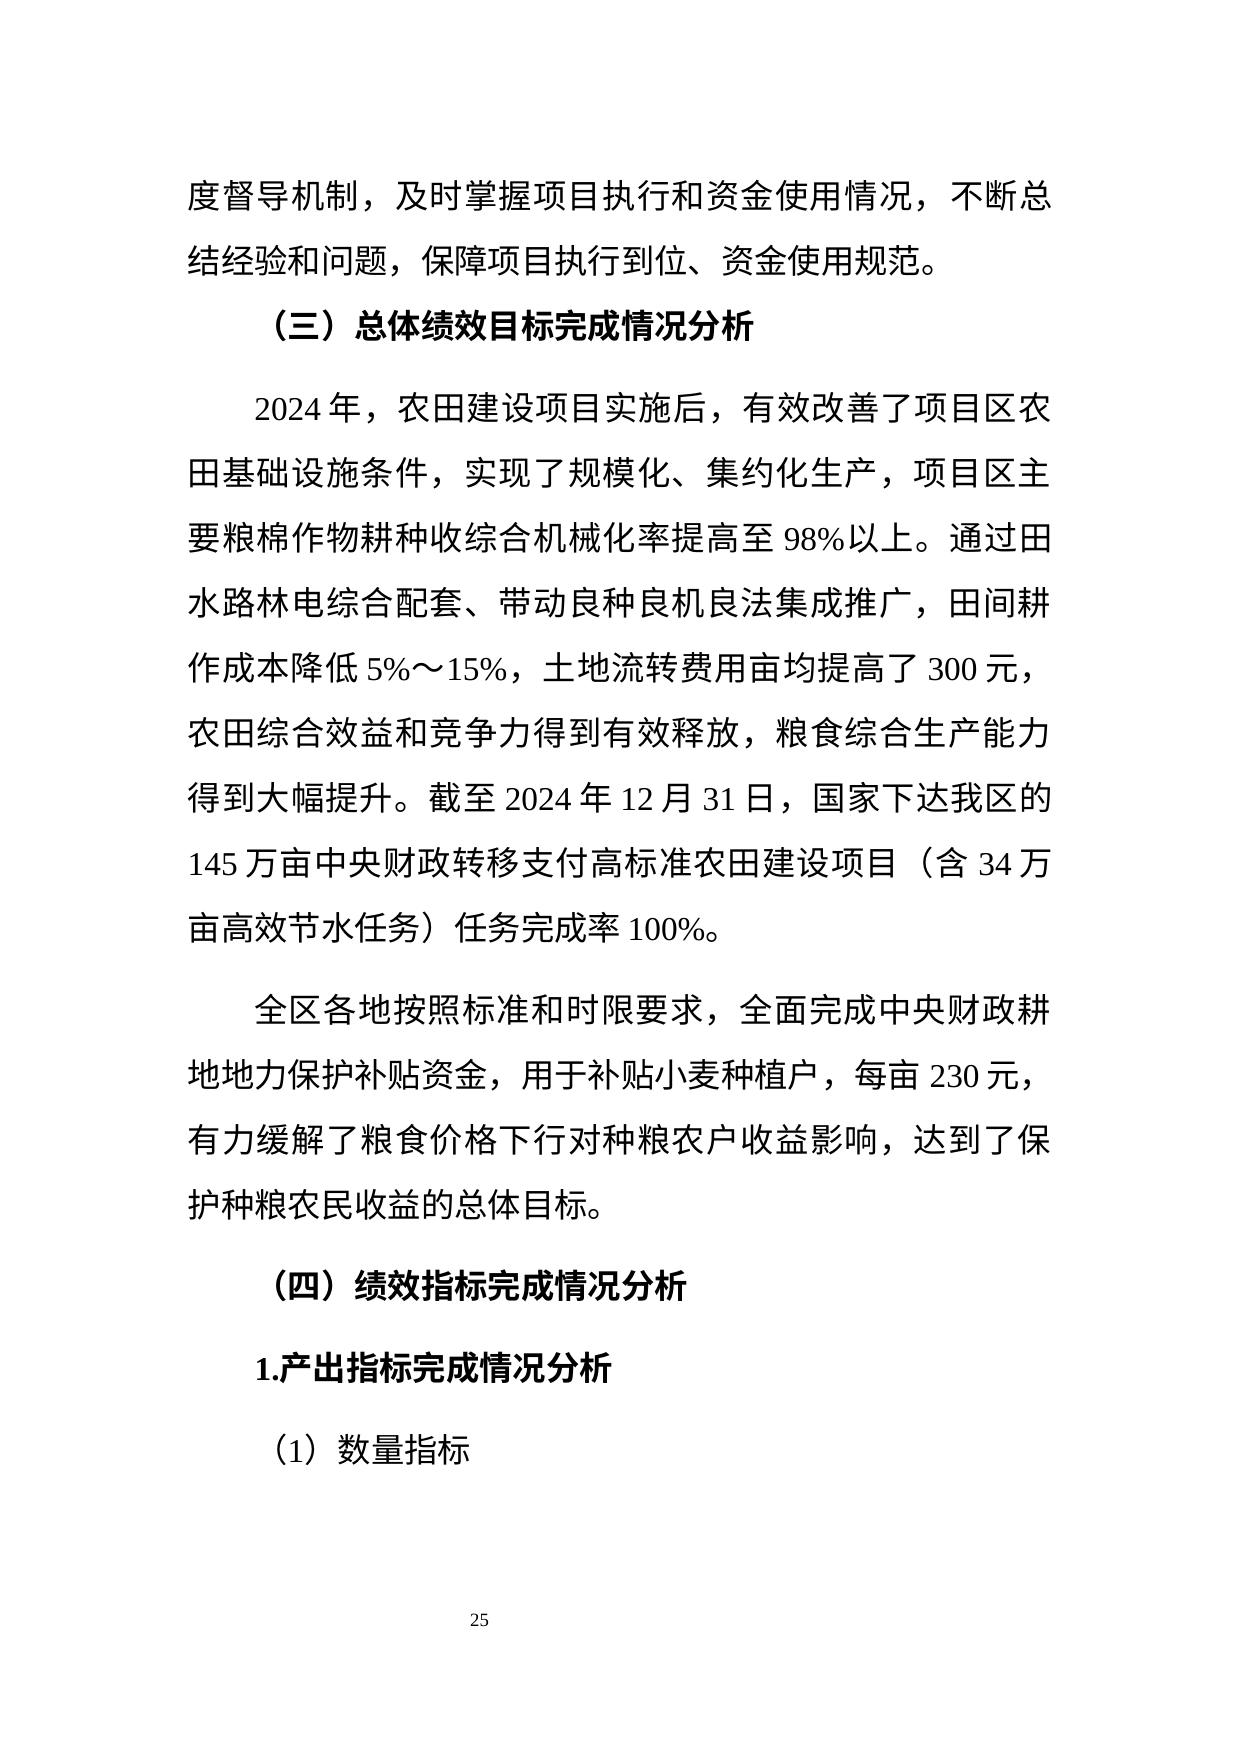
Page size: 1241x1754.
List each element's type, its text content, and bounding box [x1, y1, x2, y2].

text 1.产出指标完成情况分析 [187, 1334, 1053, 1399]
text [187, 162, 1053, 292]
text 全区各地按照标准和时限要求，全面完成中央财政耕地地力保护补贴资金，用于补贴小麦种植户，每亩230元，有力缓解了粮食价格下行对种粮农户收益影响，达到了保护种粮农民收益的总体目标。 [187, 975, 1053, 1235]
text （三）总体绩效目标完成情况分析 [187, 292, 1053, 357]
text 2024年，农田建设项目实施后，有效改善了项目区农田基础设施条件，实现了规模化、集约化生产，项目区主要粮棉作物耕种收综合机械化率提高至98%以上。通过田水路林电综合配套、带动良种良机良法集成推广，田间耕作成本降低5%～15%，土地流转费用亩均提高了300元，农田综合效益和竞争力得到有效释放，粮食综合生产能力得到大幅提升。截至2024年12月31日，国家下达我区的145万亩中央财政转移支付高标准农田建设项目（含34万亩高效节水任务）任务完成率100%。 [187, 374, 1053, 959]
text （四）绩效指标完成情况分析 [187, 1252, 1053, 1317]
text （1）数量指标 [187, 1415, 1053, 1524]
